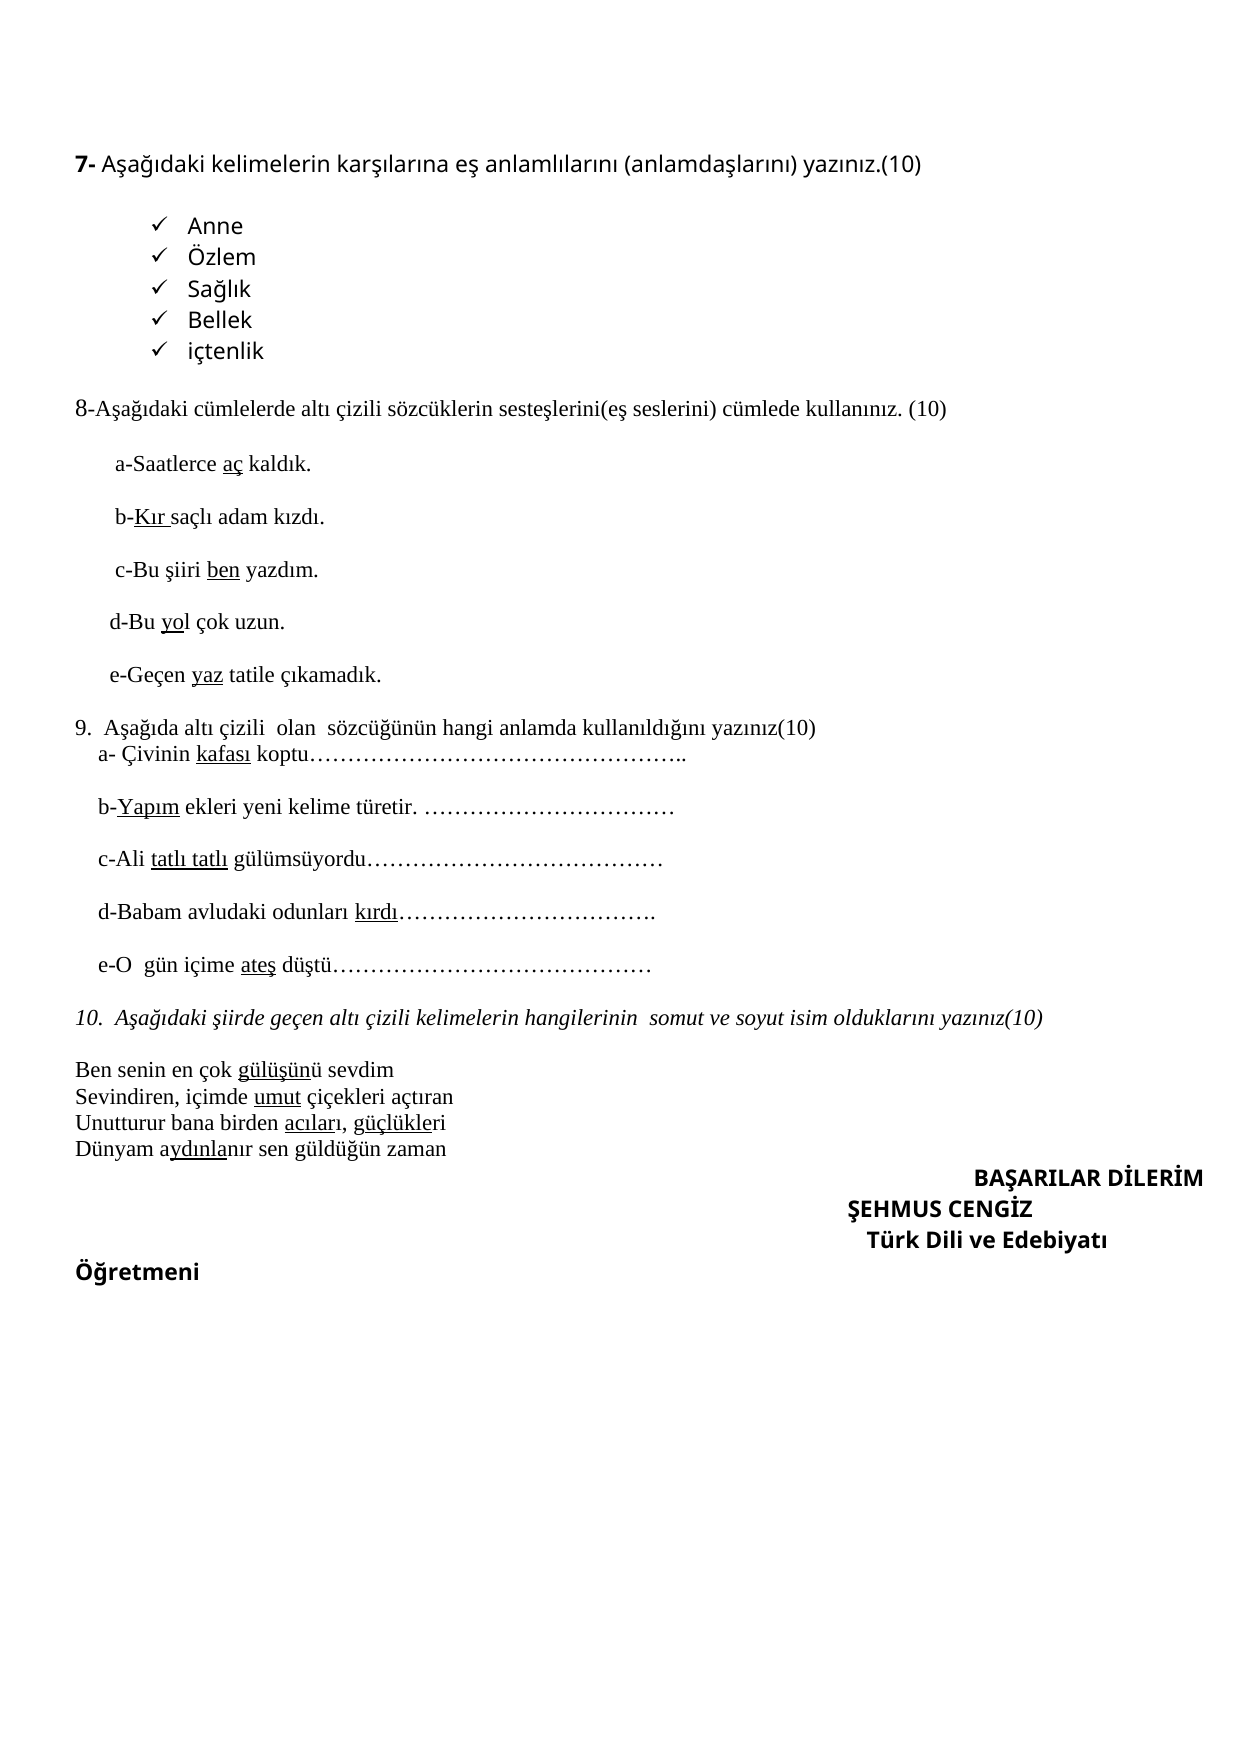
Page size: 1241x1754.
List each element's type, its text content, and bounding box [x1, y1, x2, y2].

text c-Bu şiiri ben yazdım. [75, 556, 1219, 582]
text d-Babam avludaki odunları kırdı……………………………. [75, 898, 1219, 924]
text a-Saatlerce aç kaldık. [75, 450, 1219, 477]
text BAŞARILAR DİLERİM [75, 1162, 1219, 1193]
text Sevindiren, içimde umut çiçekleri açtıran [75, 1083, 1219, 1109]
text Dünyam aydınlanır sen güldüğün zaman [75, 1135, 1219, 1162]
list Bellek [150, 304, 1219, 335]
text 9. Aşağıda altı çizili olan sözcüğünün hangi anlamda kullanıldığını yazınız(10) [75, 714, 1219, 740]
text ŞEHMUS CENGİZ [75, 1193, 1219, 1224]
text e-Geçen yaz tatile çıkamadık. [75, 661, 1219, 687]
text 10. Aşağıdaki şiirde geçen altı çizili kelimelerin hangilerinin somut ve soyut isim olduklarını yazınız(10) [75, 1004, 1219, 1030]
text 7- Aşağıdaki kelimelerin karşılarına eş anlamlılarını (anlamdaşlarını) yazınız.(10) [75, 148, 1219, 179]
list Sağlık [150, 273, 1219, 304]
text Unutturur bana birden acıları, güçlükleri [75, 1109, 1219, 1135]
list içtenlik [150, 335, 1219, 366]
text b-Kır saçlı adam kızdı. [75, 503, 1219, 529]
text 8-Aşağıdaki cümlelerde altı çizili sözcüklerin sesteşlerini(eş seslerini) cümlede kullanınız. (10) [75, 393, 1219, 421]
text d-Bu yol çok uzun. [75, 608, 1219, 635]
list Özlem [150, 241, 1219, 273]
text Türk Dili ve Edebiyatı Öğretmeni [75, 1224, 1219, 1287]
text b-Yapım ekleri yeni kelime türetir. …………………………… [75, 793, 1219, 819]
text Ben senin en çok gülüşünü sevdim [75, 1056, 1219, 1083]
text a- Çivinin kafası koptu………………………………………….. [75, 740, 1219, 766]
text e-O gün içime ateş düştü…………………………………… [75, 951, 1219, 977]
list Anne [150, 210, 1219, 241]
text c-Ali tatlı tatlı gülümsüyordu………………………………… [75, 846, 1219, 872]
